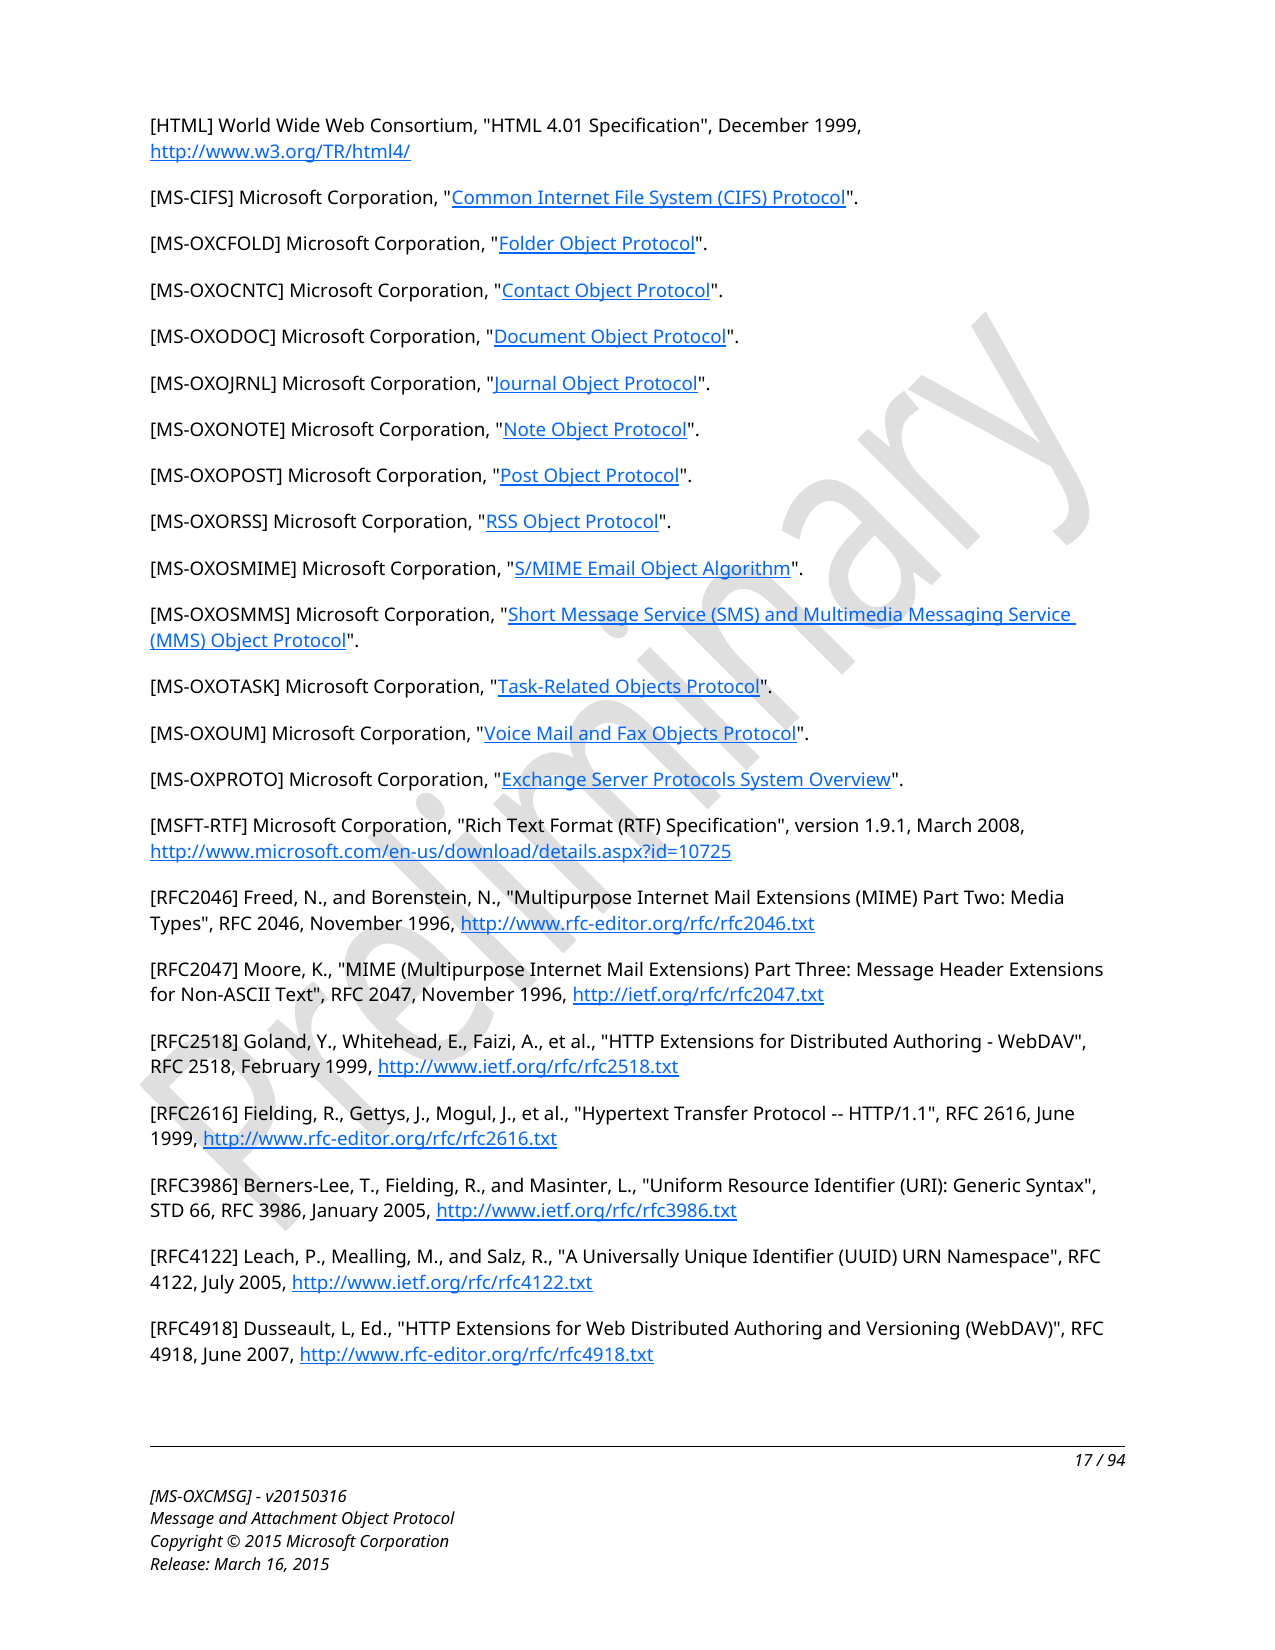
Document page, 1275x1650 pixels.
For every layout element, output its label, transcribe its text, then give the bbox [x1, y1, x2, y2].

text [HTML] World Wide Web Consortium, "HTML 4.01 Specification", December 1999, http://www.w3.org/TR/html4/ [150, 112, 1125, 163]
text [RFC2518] Goland, Y., Whitehead, E., Faizi, A., et al., "HTTP Extensions for Distributed Authoring - WebDAV", RFC 2518, February 1999, http://www.ietf.org/rfc/rfc2518.txt [150, 1028, 1125, 1079]
text [MS-CIFS] Microsoft Corporation, "Common Internet File System (CIFS) Protocol". [150, 184, 1125, 210]
text [MSFT-RTF] Microsoft Corporation, "Rich Text Format (RTF) Specification", version 1.9.1, March 2008, http://www.microsoft.com/en-us/download/details.aspx?id=10725 [150, 812, 1125, 863]
text [RFC2616] Fielding, R., Gettys, J., Mogul, J., et al., "Hypertext Transfer Protocol -- HTTP/1.1", RFC 2616, June 1999, http://www.rfc-editor.org/rfc/rfc2616.txt [150, 1100, 1125, 1151]
text [MS-OXOTASK] Microsoft Corporation, "Task-Related Objects Protocol". [150, 673, 1125, 699]
text [MS-OXOPOST] Microsoft Corporation, "Post Object Protocol". [150, 462, 1125, 488]
text [RFC3986] Berners-Lee, T., Fielding, R., and Masinter, L., "Uniform Resource Identifier (URI): Generic Syntax", STD 66, RFC 3986, January 2005, http://www.ietf.org/rfc/rfc3986.txt [150, 1172, 1125, 1223]
text [RFC2046] Freed, N., and Borenstein, N., "Multipurpose Internet Mail Extensions (MIME) Part Two: Media Types", RFC 2046, November 1996, http://www.rfc-editor.org/rfc/rfc2046.txt [150, 884, 1125, 935]
text [MS-OXCFOLD] Microsoft Corporation, "Folder Object Protocol". [150, 231, 1125, 256]
text [RFC2047] Moore, K., "MIME (Multipurpose Internet Mail Extensions) Part Three: Message Header Extensions for Non-ASCII Text", RFC 2047, November 1996, http://ietf.org/rfc/rfc2047.txt [150, 956, 1125, 1007]
text [MS-OXORSS] Microsoft Corporation, "RSS Object Protocol". [150, 509, 1125, 534]
text [MS-OXODOC] Microsoft Corporation, "Document Object Protocol". [150, 323, 1125, 349]
text [MS-OXOJRNL] Microsoft Corporation, "Journal Object Protocol". [150, 370, 1125, 395]
text [MS-OXOUM] Microsoft Corporation, "Voice Mail and Fax Objects Protocol". [150, 720, 1125, 745]
text [MS-OXOSMMS] Microsoft Corporation, "Short Message Service (SMS) and Multimedia Messaging Service (MMS) Object Protocol". [150, 602, 1125, 653]
text [RFC4918] Dusseault, L, Ed., "HTTP Extensions for Web Distributed Authoring and Versioning (WebDAV)", RFC 4918, June 2007, http://www.rfc-editor.org/rfc/rfc4918.txt [150, 1316, 1125, 1367]
text [MS-OXPROTO] Microsoft Corporation, "Exchange Server Protocols System Overview". [150, 766, 1125, 792]
text [MS-OXOSMIME] Microsoft Corporation, "S/MIME Email Object Algorithm". [150, 555, 1125, 581]
text [RFC4122] Leach, P., Mealling, M., and Salz, R., "A Universally Unique Identifier (UUID) URN Namespace", RFC 4122, July 2005, http://www.ietf.org/rfc/rfc4122.txt [150, 1244, 1125, 1295]
text [MS-OXOCNTC] Microsoft Corporation, "Contact Object Protocol". [150, 277, 1125, 303]
text [MS-OXONOTE] Microsoft Corporation, "Note Object Protocol". [150, 416, 1125, 442]
